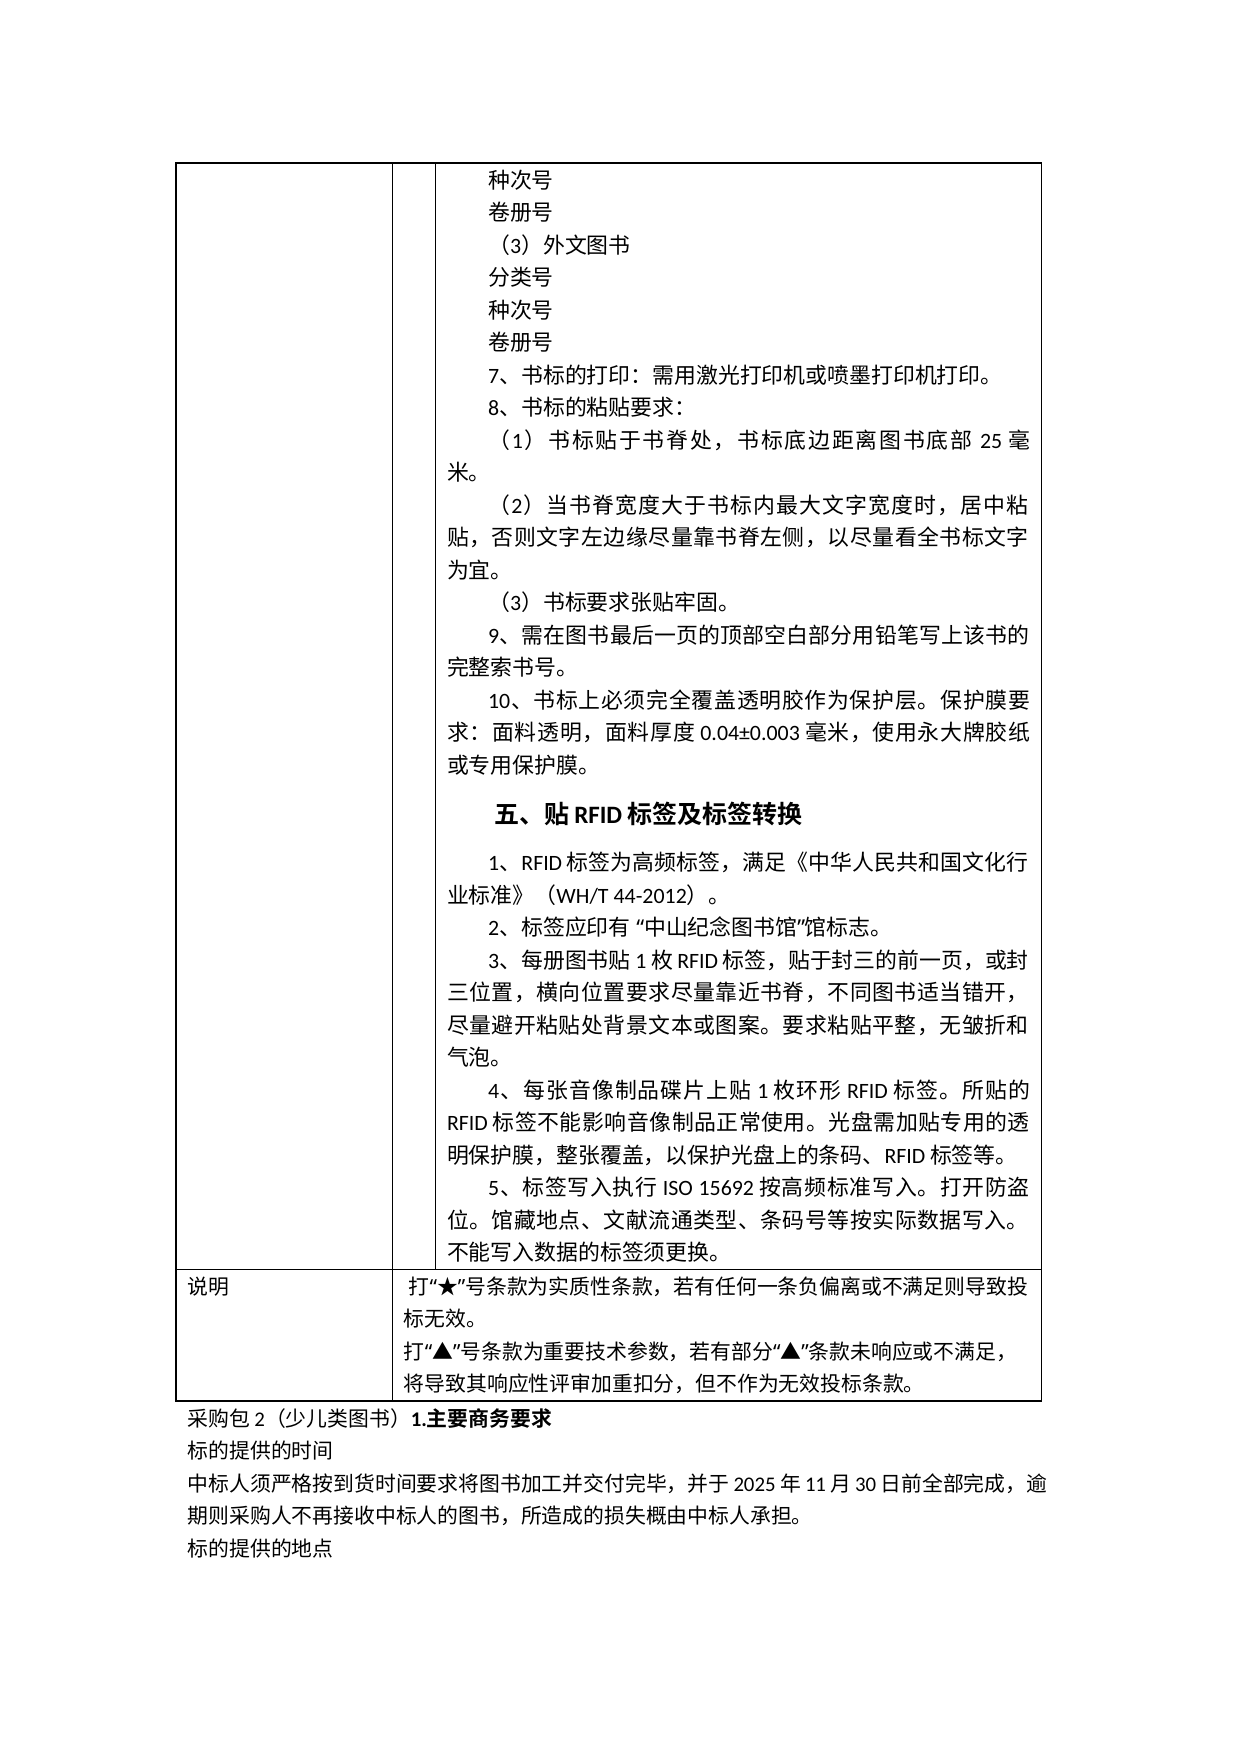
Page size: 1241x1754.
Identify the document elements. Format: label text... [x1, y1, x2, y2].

table_cell 说明 [177, 1270, 392, 1400]
table_cell 打“★”号条款为实质性条款，若有任何一条负偏离或不满足则导致投标无效。 打“▲”号条款为重要技术参数，若有部分“▲”条款未响应或不满足，将导致其响应性评审加重扣分，但不作为无效投标条款。 [393, 1270, 1041, 1400]
table_cell [177, 164, 392, 1268]
table_cell 4 [393, 164, 435, 1268]
text 采购包2（少儿类图书）1.主要商务要求 [187, 1402, 1053, 1434]
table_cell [436, 164, 1041, 1268]
